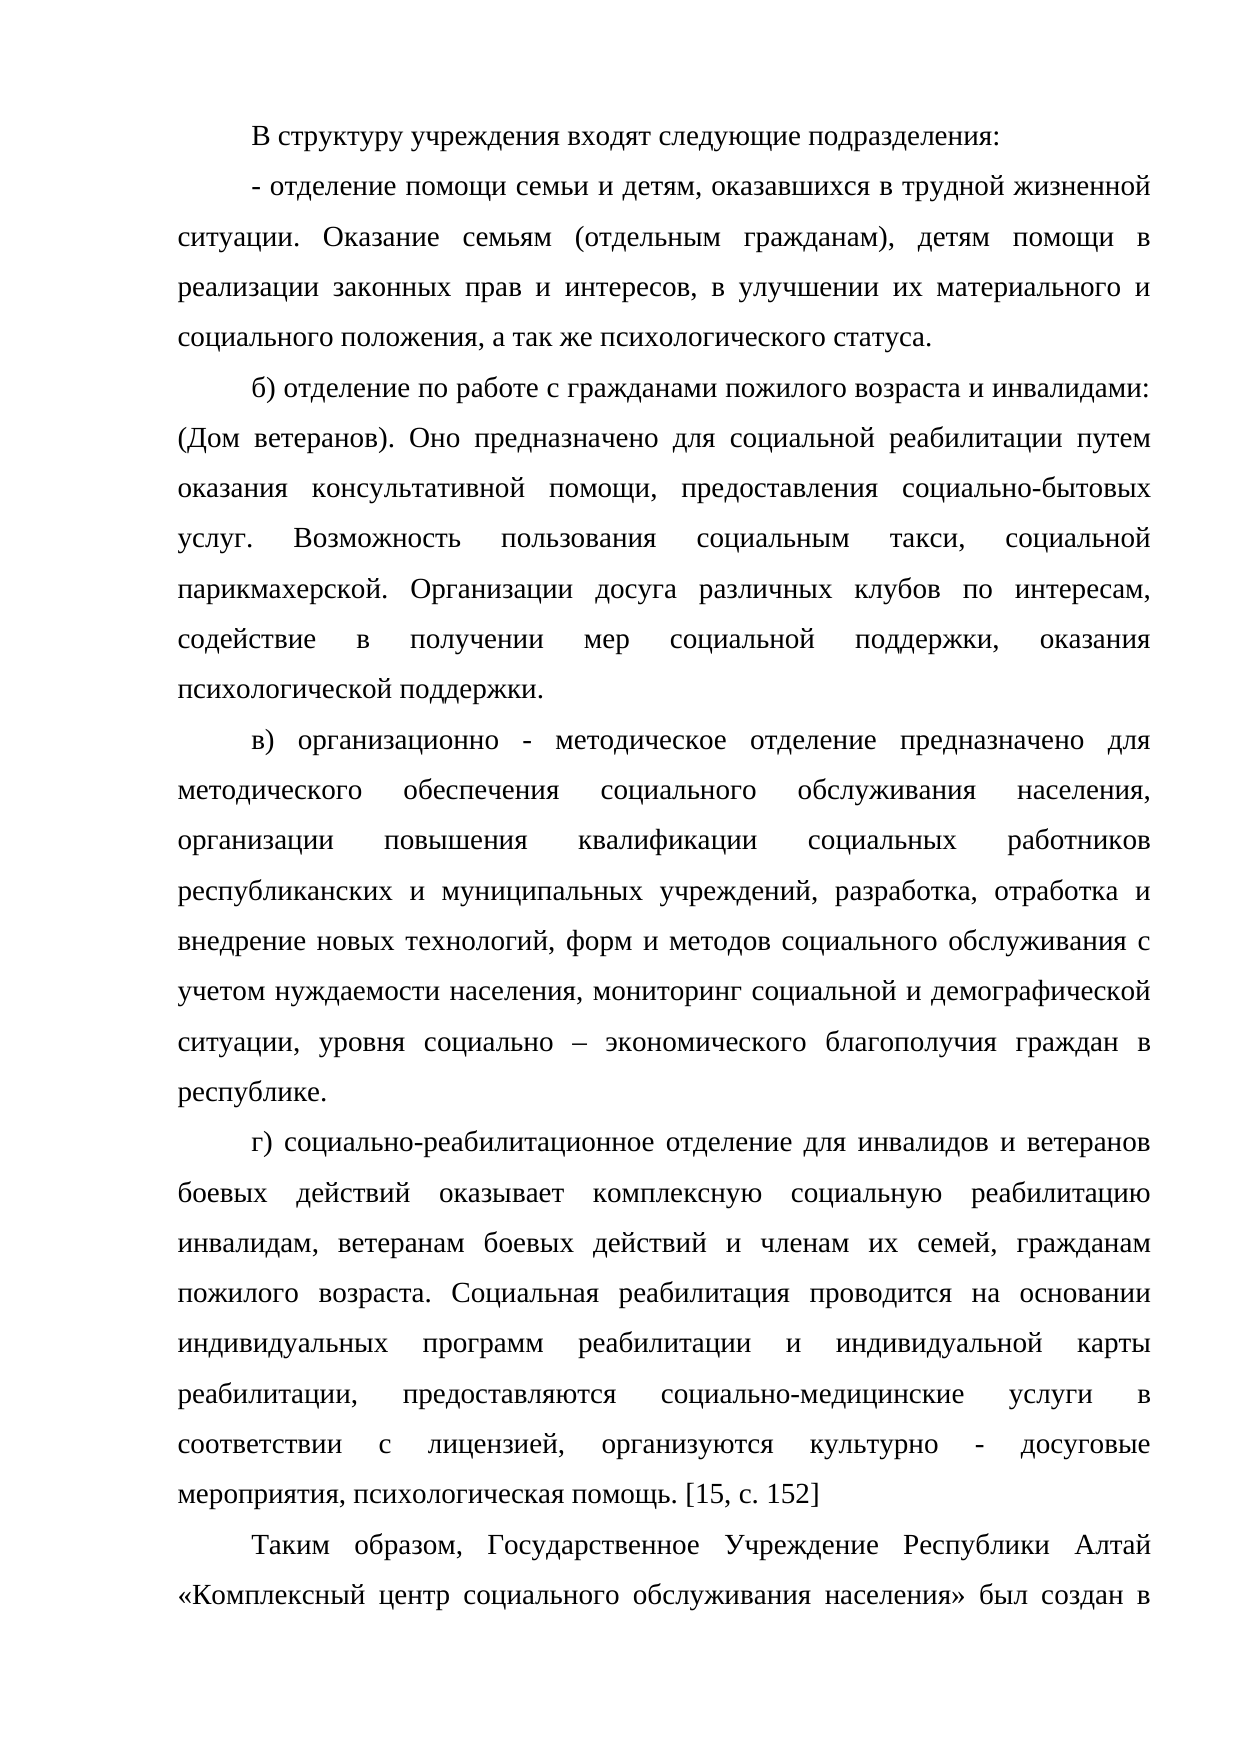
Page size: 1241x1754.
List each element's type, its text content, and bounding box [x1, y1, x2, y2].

text В структуру учреждения входят следующие подразделения: [177, 118, 1152, 152]
text в) организационно - методическое отделение предназначено для методического обеспечения социального обслуживания населения, организации повышения квалификации социальных работников республиканских и муниципальных учреждений, разработка, отработка и внедрение новых технологий, форм и методов социального обслуживания с учетом нуждаемости населения, мониторинг социальной и демографической ситуации, уровня социально – экономического благополучия граждан в республике. [177, 722, 1152, 1108]
text - отделение помощи семьи и детям, оказавшихся в трудной жизненной ситуации. Оказание семьям (отдельным гражданам), детям помощи в реализации законных прав и интересов, в улучшении их материального и социального положения, а так же психологического статуса. [177, 168, 1152, 353]
text б) отделение по работе с гражданами пожилого возраста и инвалидами: (Дом ветеранов). Оно предназначено для социальной реабилитации путем оказания консультативной помощи, предоставления социально-бытовых услуг. Возможность пользования социальным такси, социальной парикмахерской. Организации досуга различных клубов по интересам, содействие в получении мер социальной поддержки, оказания психологической поддержки. [177, 370, 1152, 705]
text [177, 1527, 1152, 1611]
text г) социально-реабилитационное отделение для инвалидов и ветеранов боевых действий оказывает комплексную социальную реабилитацию инвалидам, ветеранам боевых действий и членам их семей, гражданам пожилого возраста. Социальная реабилитация проводится на основании индивидуальных программ реабилитации и индивидуальной карты реабилитации, предоставляются социально-медицинские услуги в соответствии с лицензией, организуются культурно - досуговые мероприятия, психологическая помощь. [15, с. 152] [177, 1124, 1152, 1510]
